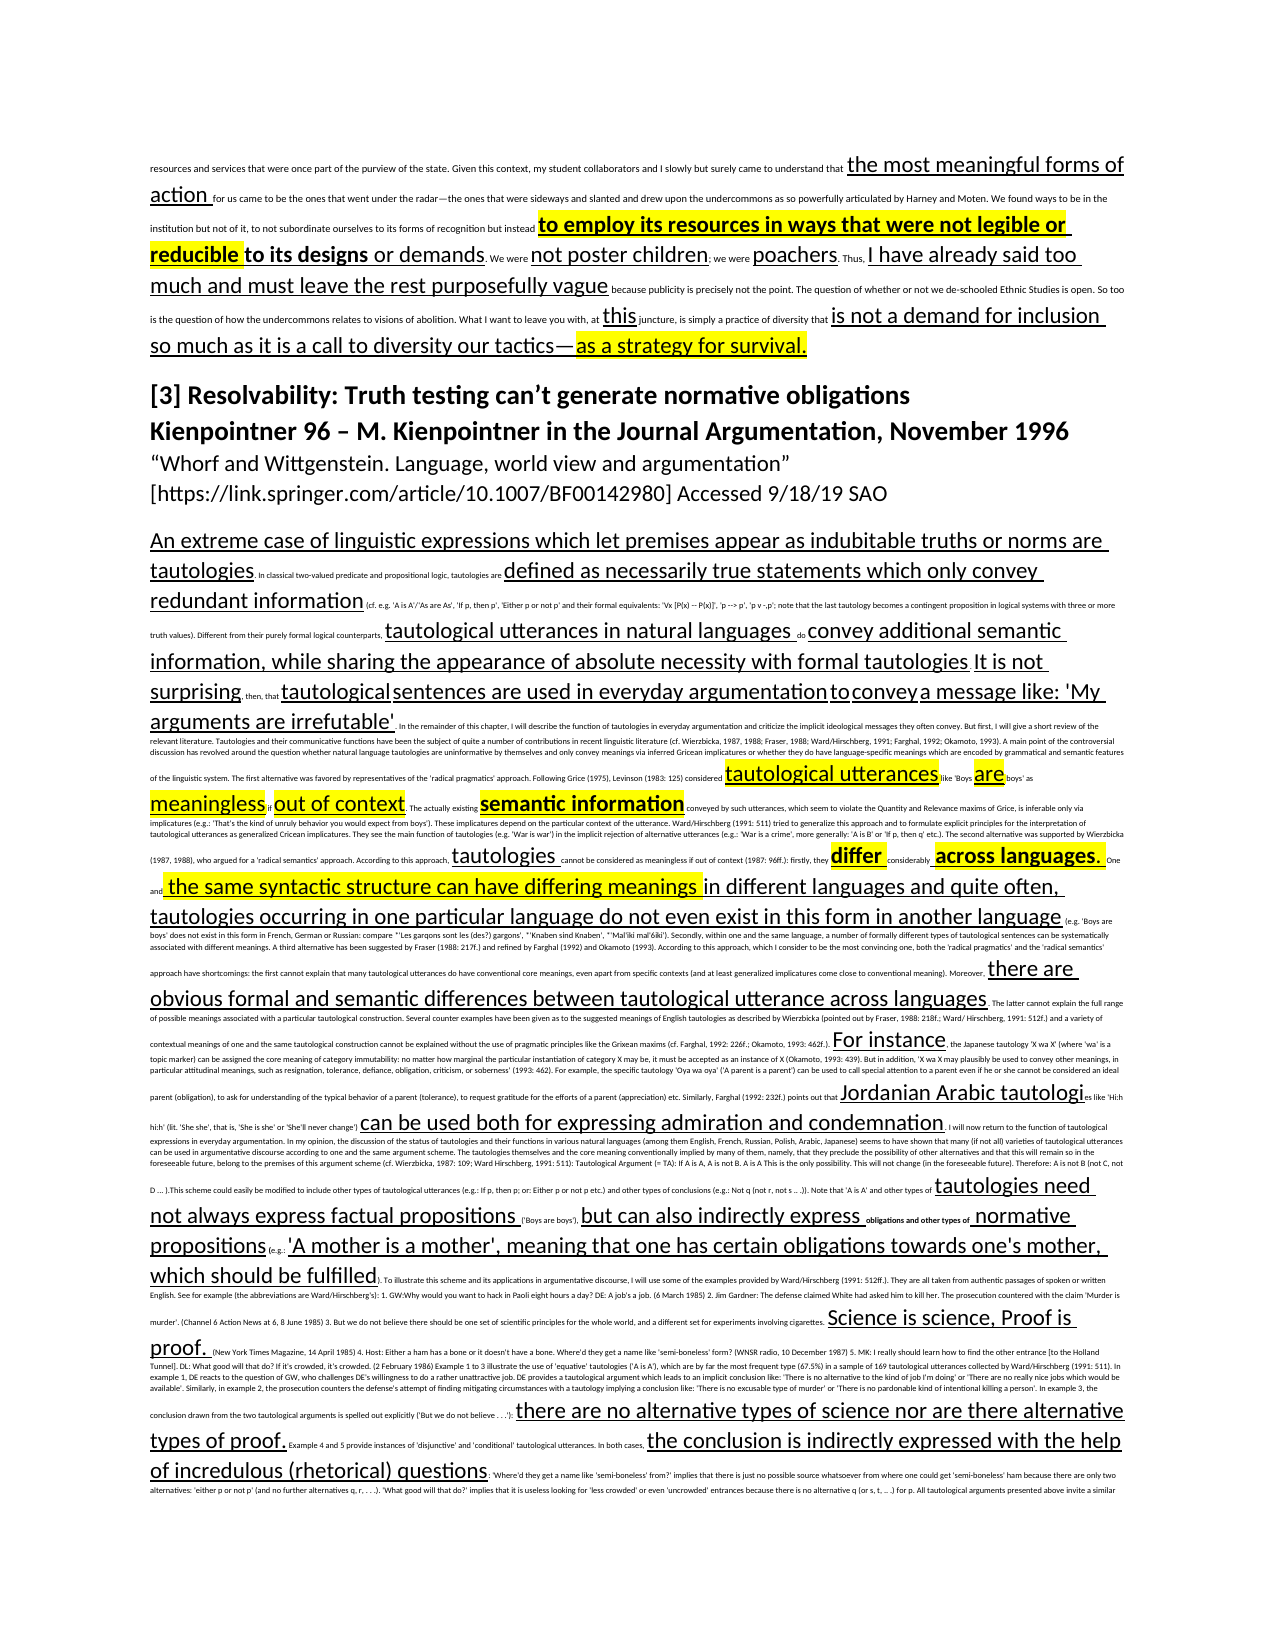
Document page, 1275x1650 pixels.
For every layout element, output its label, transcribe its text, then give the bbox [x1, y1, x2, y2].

subtitle [3] Resolvability: Truth testing can’t generate normative obligations [150, 378, 1125, 411]
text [150, 526, 1125, 1495]
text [150, 150, 1125, 359]
text Kienpointner 96 – M. Kienpointner in the Journal Argumentation, November 1996 “Whorf and Wittgenstein. Language, world view and argumentation” [https://link.springer.com/article/10.1007/BF00142980] Accessed 9/18/19 SAO [150, 414, 1125, 507]
